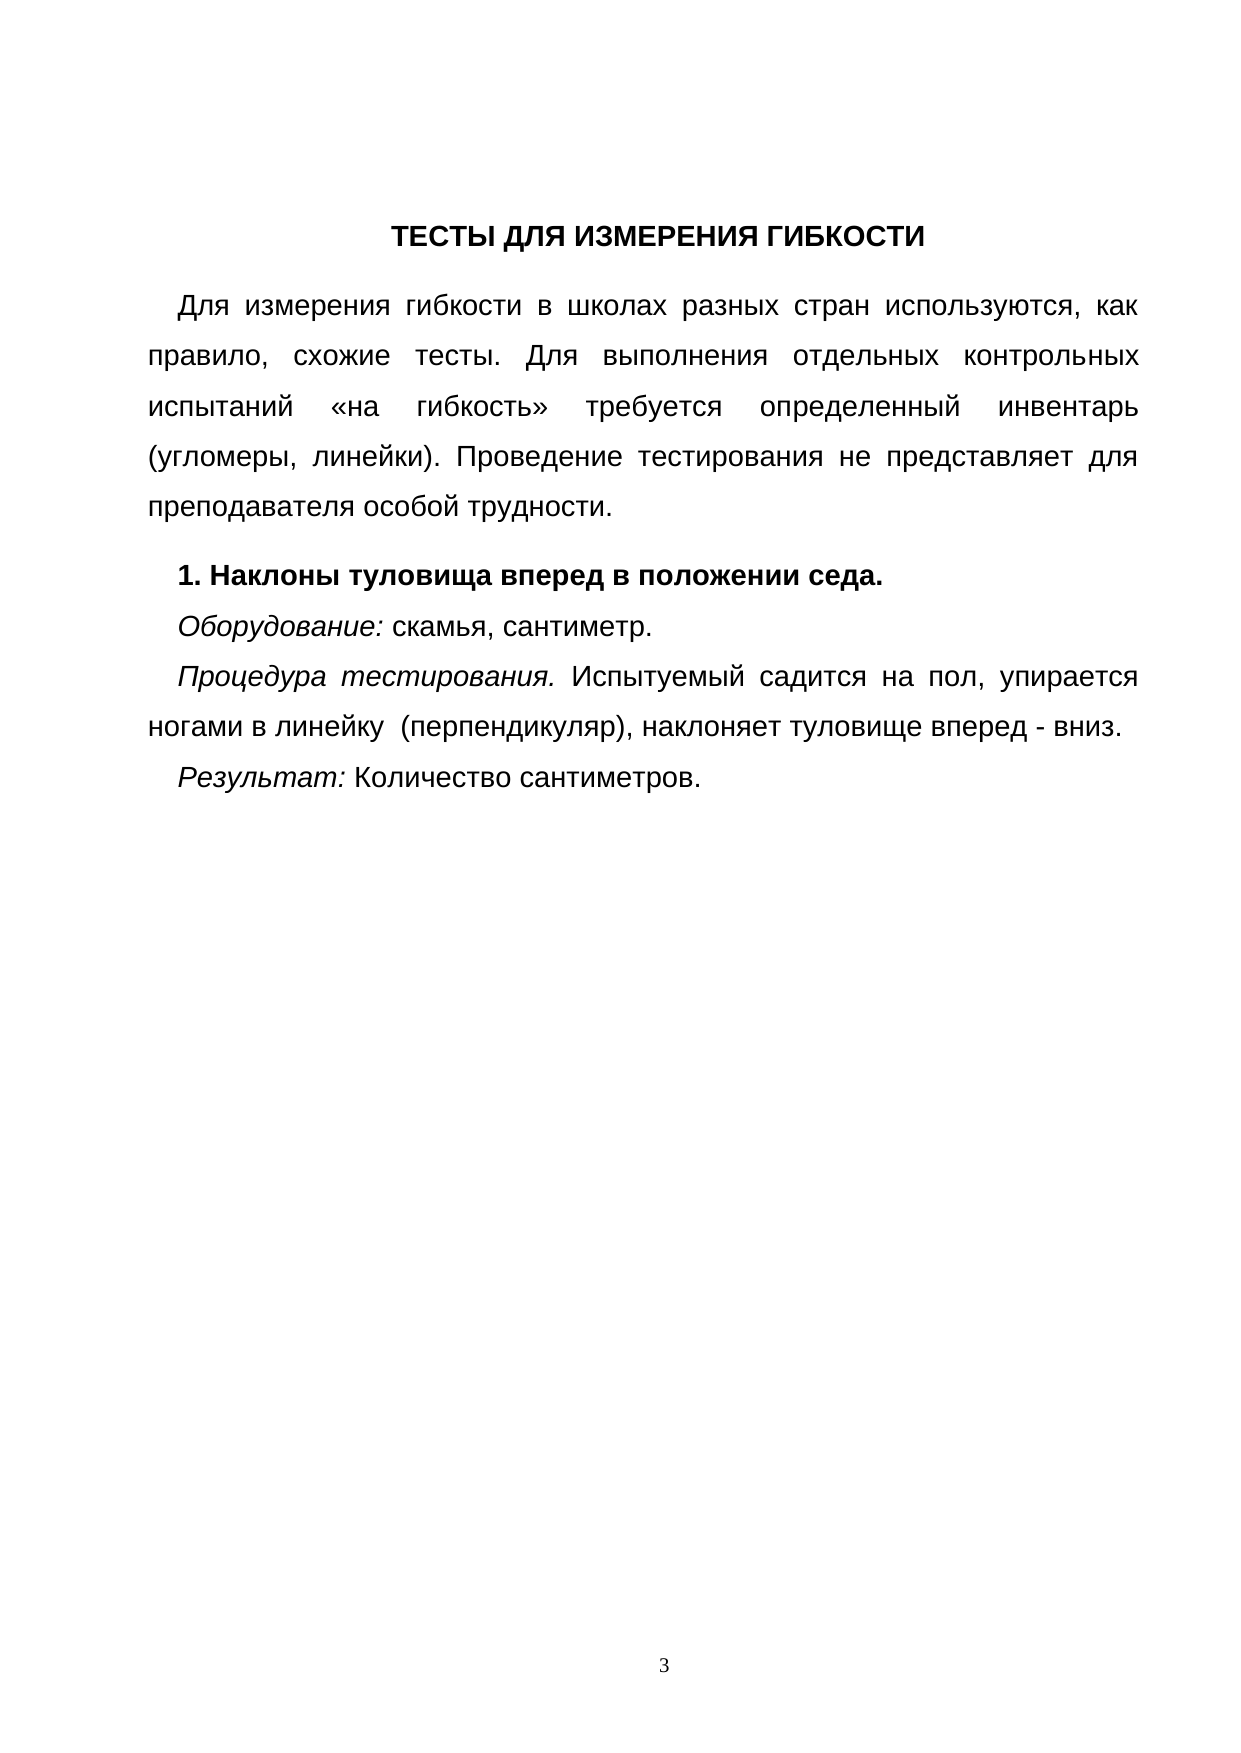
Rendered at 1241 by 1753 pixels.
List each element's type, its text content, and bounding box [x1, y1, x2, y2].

text 1. Наклоны туловища вперед в положении седа. [148, 558, 1139, 592]
text Результат: Количество сантиметров. [148, 760, 1139, 793]
subtitle ТЕСТЫ ДЛЯ ИЗМЕРЕНИЯ ГИБКОСТИ [148, 219, 1139, 253]
text Оборудование: скамья, сантиметр. [148, 609, 1139, 642]
text Для измерения гибкости в школах разных стран используются, как правило, схожие тесты. Для выполнения отдельных контрольных испытаний «на гибкость» требуется определенный инвентарь (угломеры, линейки). Проведение тестирования не представляет для преподавателя особой трудности. [148, 288, 1139, 523]
text Процедура тестирования. Испытуемый садится на пол, упирается ногами в линейку (перпендикуляр), наклоняет туловище вперед - вниз. [148, 659, 1139, 743]
